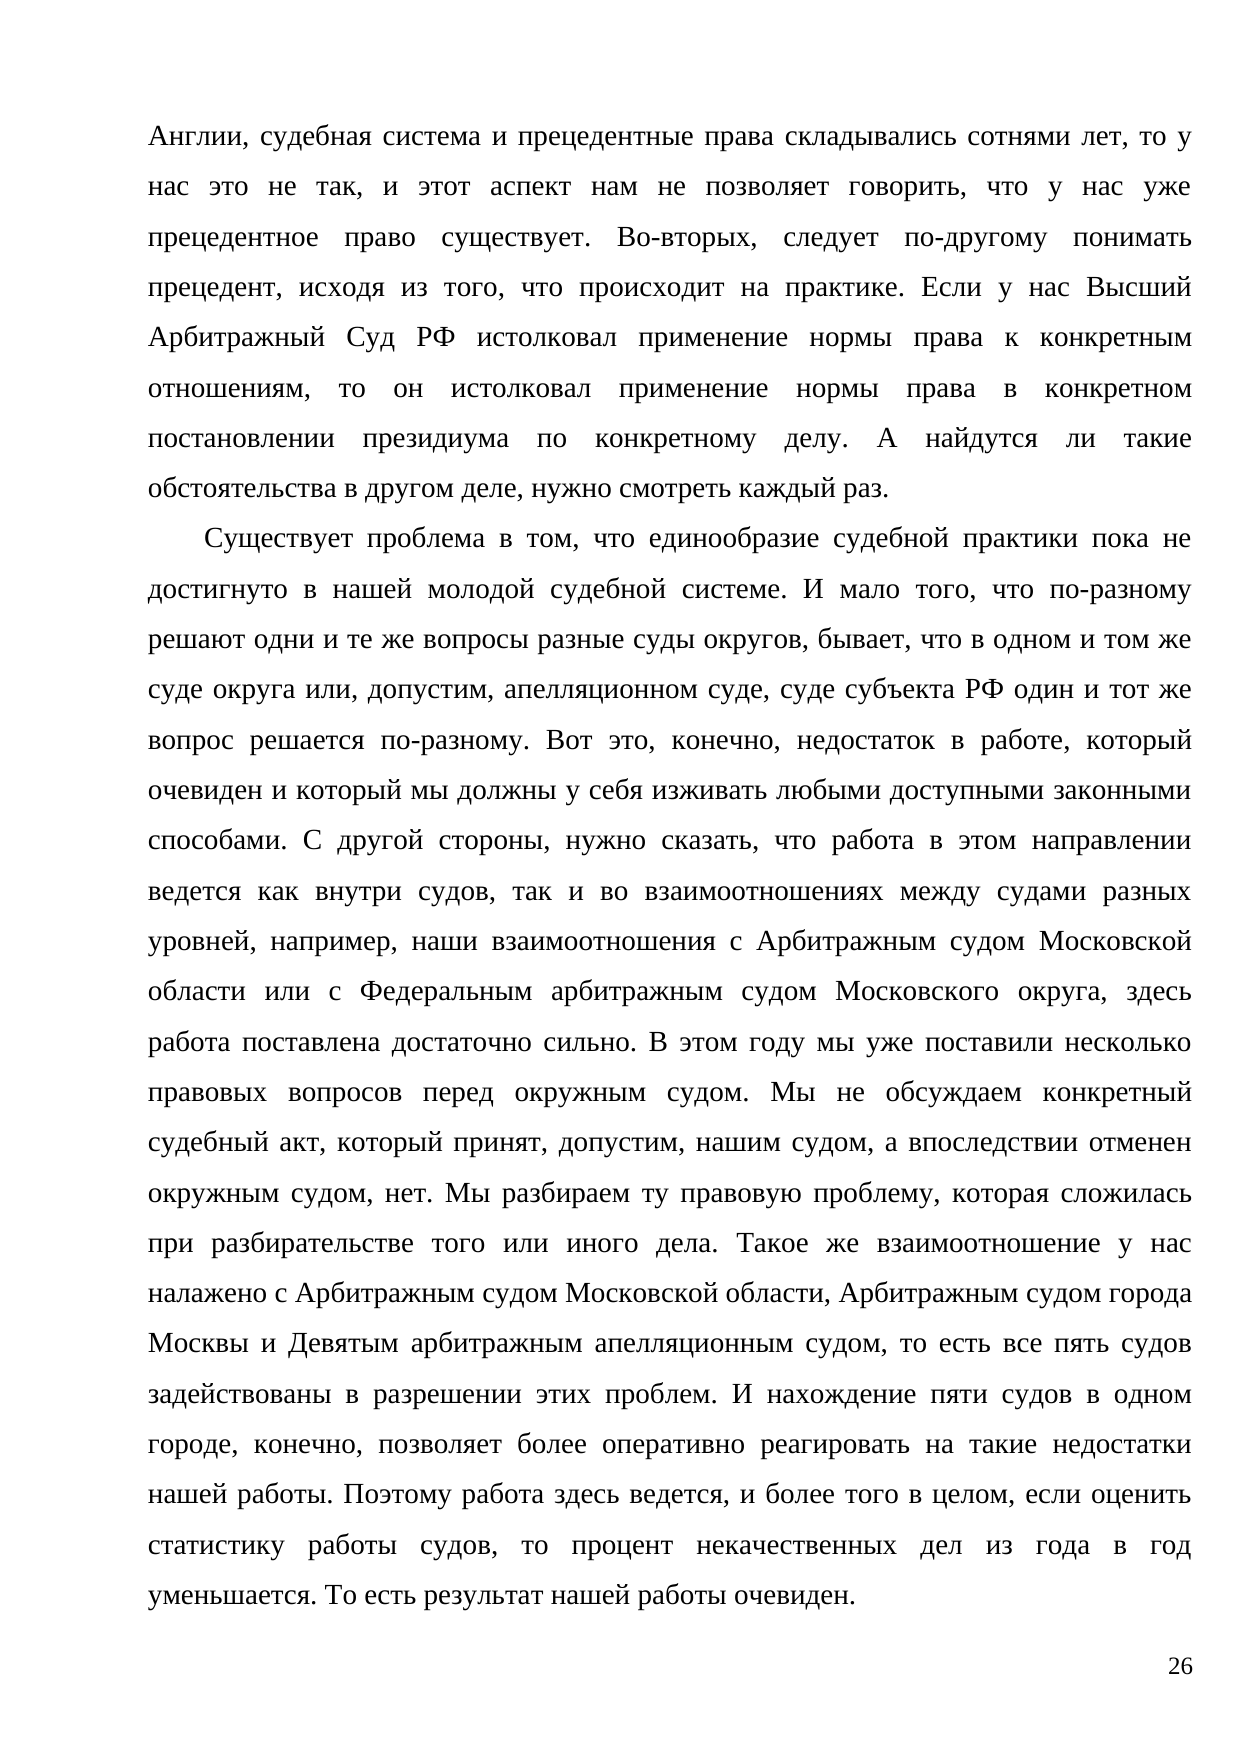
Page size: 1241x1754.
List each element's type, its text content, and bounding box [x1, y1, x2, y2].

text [148, 118, 1193, 504]
text Существует проблема в том, что единообразие судебной практики пока не достигнуто в нашей молодой судебной системе. И мало того, что по-разному решают одни и те же вопросы разные суды округов, бывает, что в одном и том же суде округа или, допустим, апелляционном суде, суде субъекта РФ один и тот же вопрос решается по-разному. Вот это, конечно, недостаток в работе, который очевиден и который мы должны у себя изживать любыми доступными законными способами. С другой стороны, нужно сказать, что работа в этом направлении ведется как внутри судов, так и во взаимоотношениях между судами разных уровней, например, наши взаимоотношения с Арбитражным судом Московской области или с Федеральным арбитражным судом Московского округа, здесь работа поставлена достаточно сильно. В этом году мы уже поставили несколько правовых вопросов перед окружным судом. Мы не обсуждаем конкретный судебный акт, который принят, допустим, нашим судом, а впоследствии отменен окружным судом, нет. Мы разбираем ту правовую проблему, которая сложилась при разбирательстве того или иного дела. Такое же взаимоотношение у нас налажено с Арбитражным судом Московской области, Арбитражным судом города Москвы и Девятым арбитражным апелляционным судом, то есть все пять судов задействованы в разрешении этих проблем. И нахождение пяти судов в одном городе, конечно, позволяет более оперативно реагировать на такие недостатки нашей работы. Поэтому работа здесь ведется, и более того в целом, если оценить статистику работы судов, то процент некачественных дел из года в год уменьшается. То есть результат нашей работы очевиден. [148, 521, 1193, 1611]
